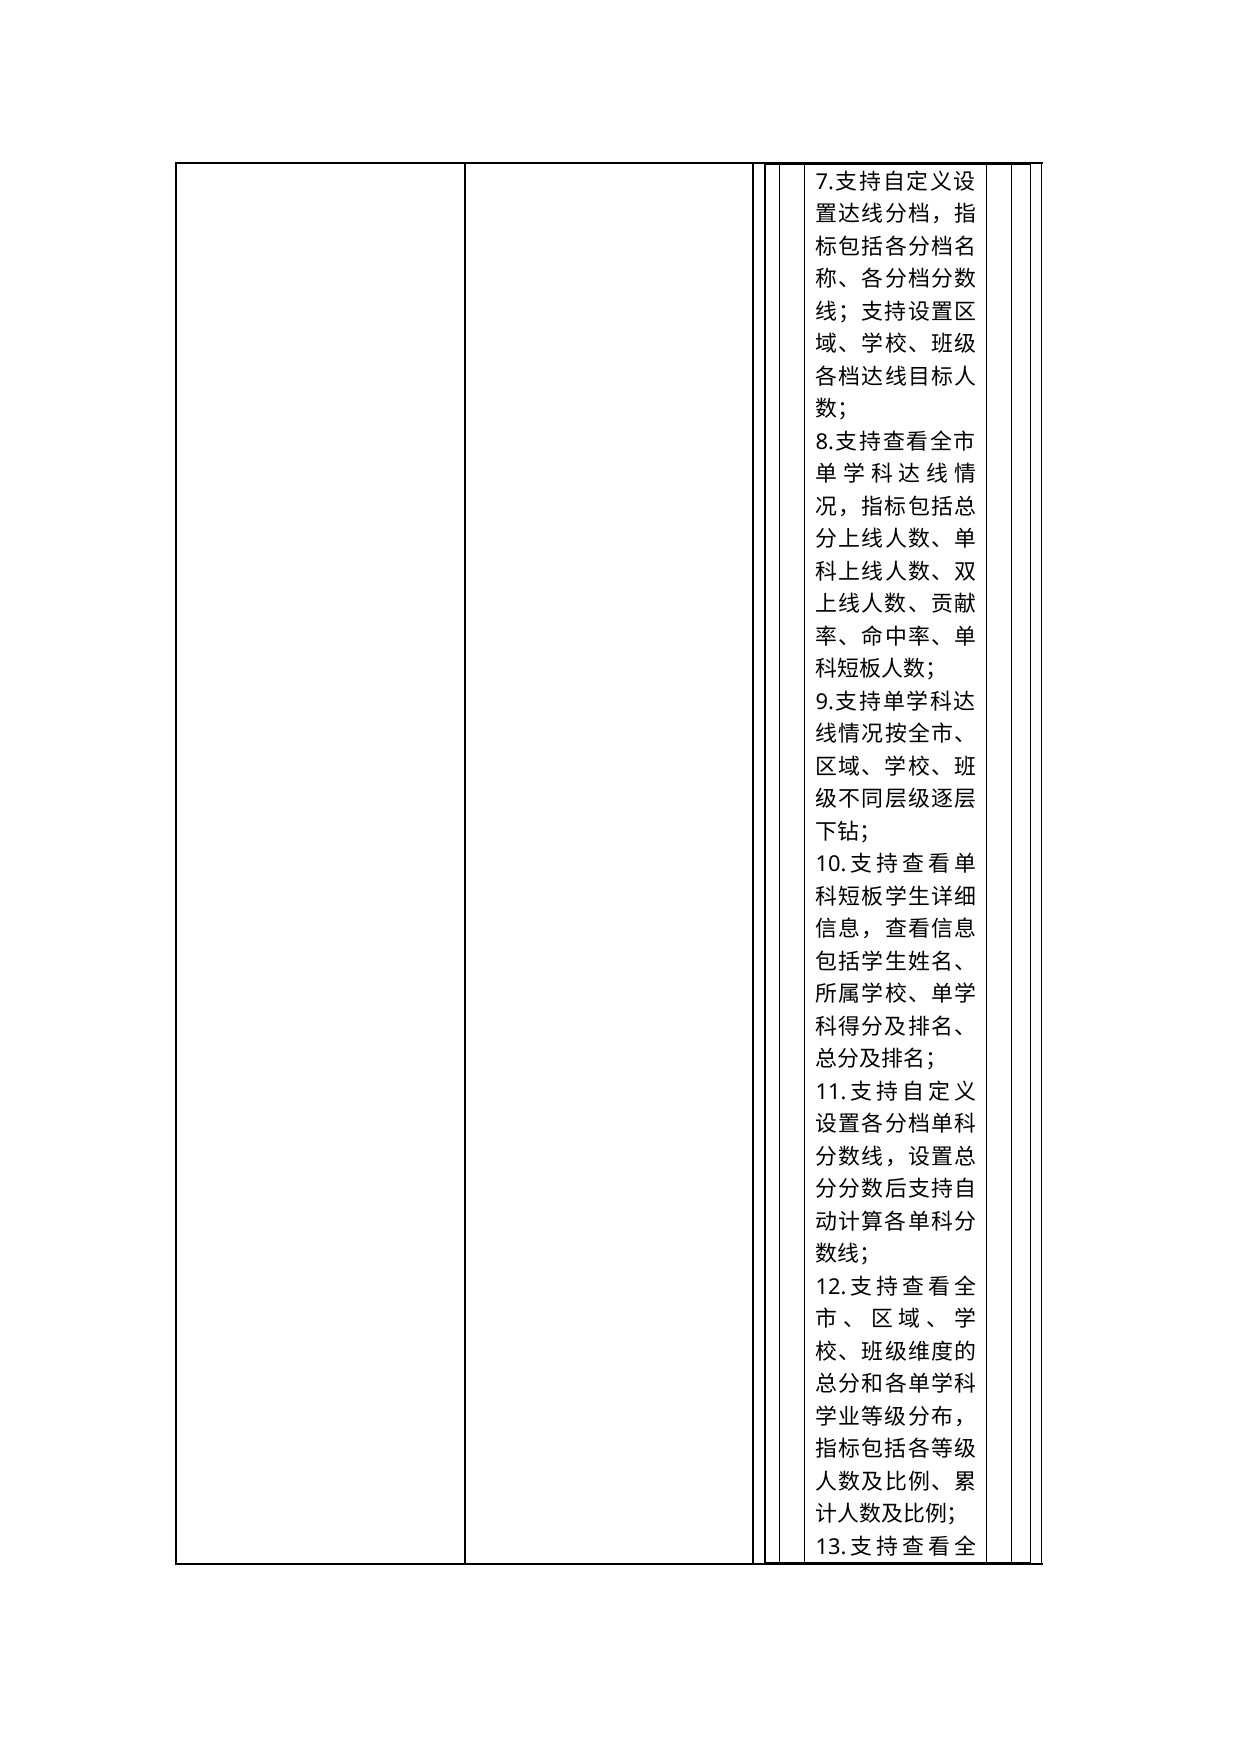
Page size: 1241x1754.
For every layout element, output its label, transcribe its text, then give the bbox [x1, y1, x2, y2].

table_cell 1 [177, 164, 464, 1563]
table_cell [805, 165, 986, 1562]
table_cell [987, 165, 1011, 1562]
table_cell [766, 165, 779, 1562]
table_cell [754, 164, 764, 1563]
table_cell [780, 165, 804, 1562]
table_cell [466, 164, 752, 1563]
table_cell [1012, 165, 1030, 1562]
table_cell [1031, 164, 1041, 1563]
